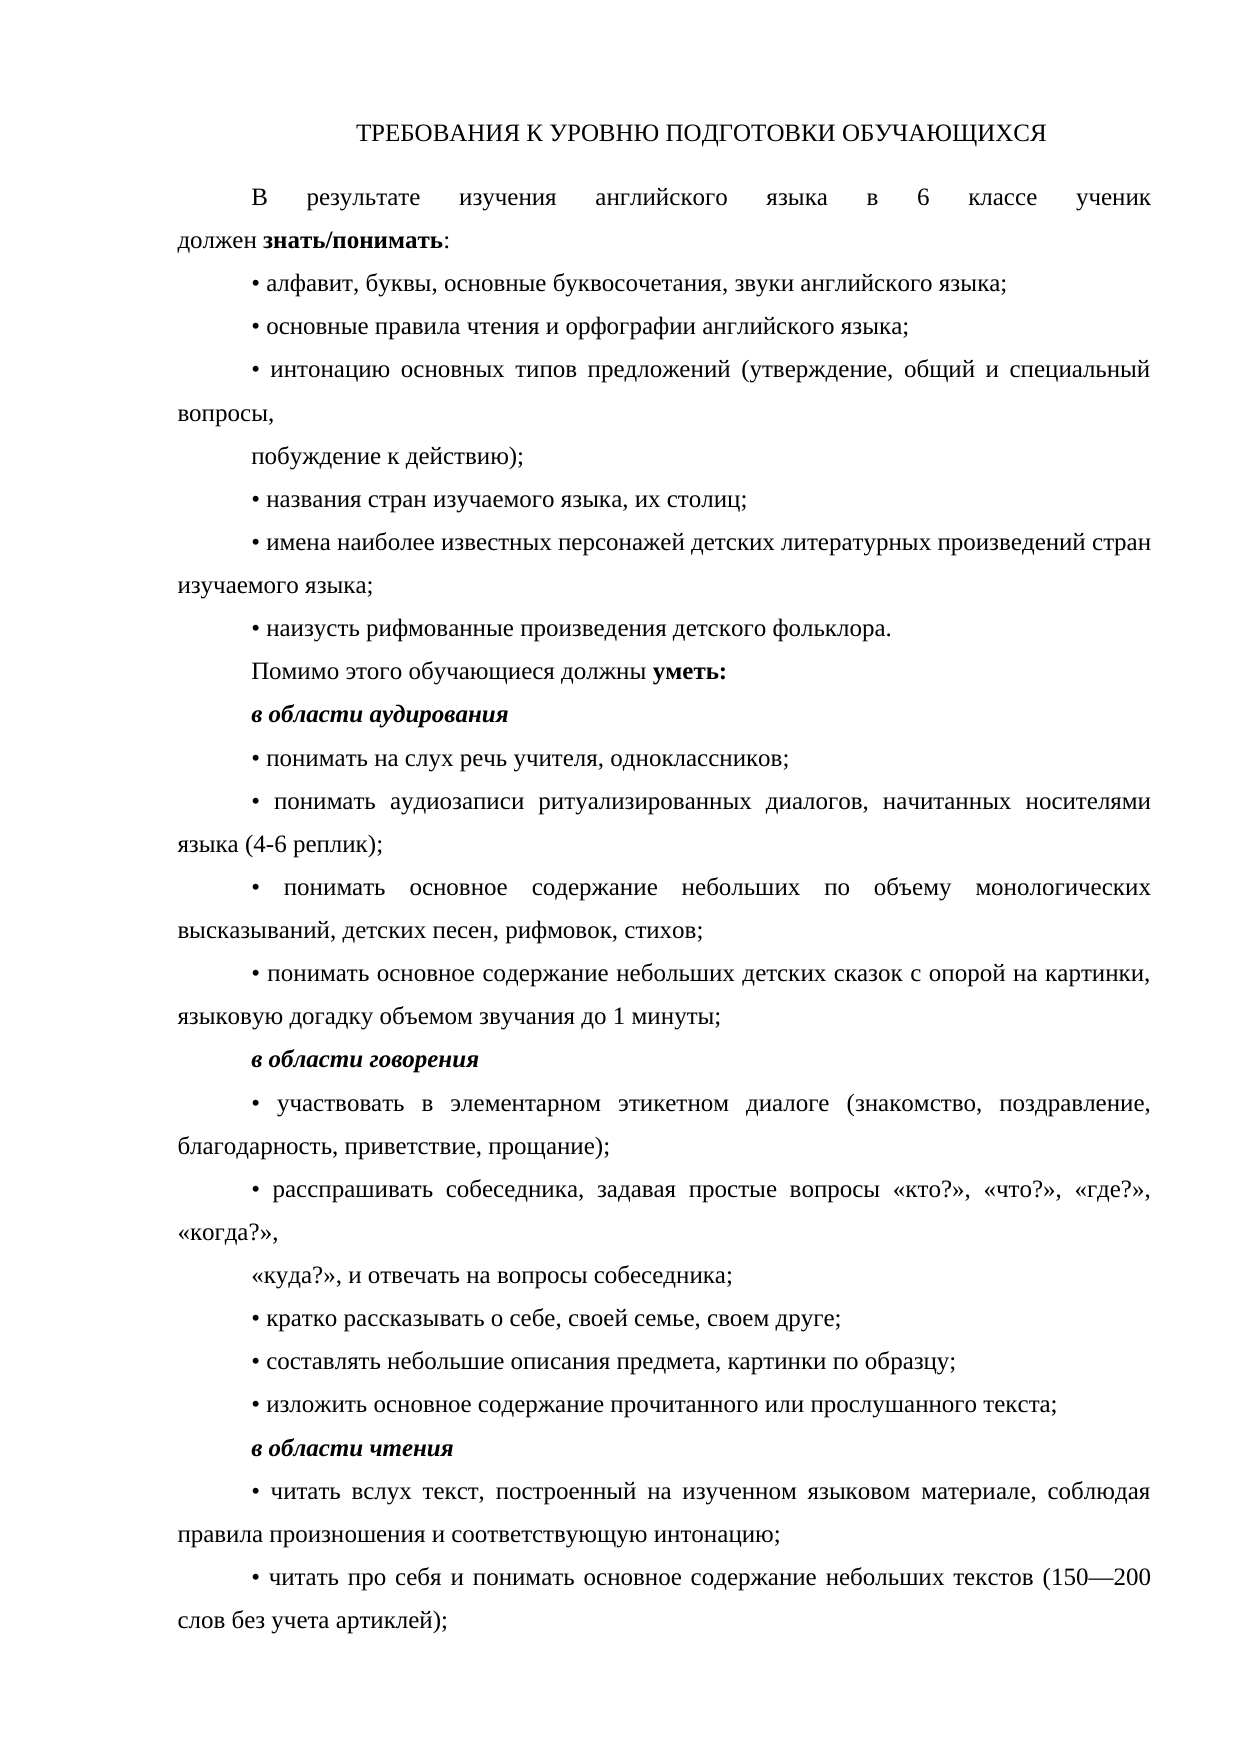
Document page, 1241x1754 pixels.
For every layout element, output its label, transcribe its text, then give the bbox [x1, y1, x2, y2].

text • участвовать в элементарном этикетном диалоге (знакомство, поздравление, благодарность, приветствие, прощание); [177, 1088, 1152, 1159]
text • расспрашивать собеседника, задавая простые вопросы «кто?», «что?», «где?», «когда?», [177, 1174, 1152, 1246]
text Помимо этого обучающиеся должны уметь: [177, 656, 1152, 685]
text побуждение к действию); [177, 441, 1152, 469]
text • читать про себя и понимать основное содержание небольших текстов (150—200 слов без учета артиклей); [177, 1562, 1152, 1634]
text • составлять небольшие описания предмета, картинки по образцу; [177, 1346, 1152, 1375]
text • названия стран изучаемого языка, их столиц; [177, 484, 1152, 513]
text • имена наиболее известных персонажей детских литературных произведений стран изучаемого языка; [177, 527, 1152, 599]
text в области чтения [177, 1433, 1152, 1461]
text • читать вслух текст, построенный на изученном языковом материале, соблюдая правила произношения и соответствующую интонацию; [177, 1476, 1152, 1548]
text в области аудирования [177, 699, 1152, 728]
text • кратко рассказывать о себе, своей семье, своем друге; [177, 1303, 1152, 1332]
text • основные правила чтения и орфографии английского языка; [177, 311, 1152, 340]
text в области говорения [177, 1044, 1152, 1073]
text • наизусть рифмованные произведения детского фольклора. [177, 613, 1152, 642]
text В результате изучения английского языка в 6 классе ученик должен знать/понимать: [177, 182, 1152, 254]
text • изложить основное содержание прочитанного или прослушанного текста; [177, 1389, 1152, 1418]
text • понимать основное содержание небольших детских сказок с опорой на картинки, языковую догадку объемом звучания до 1 минуты; [177, 958, 1152, 1030]
text «куда?», и отвечать на вопросы собеседника; [177, 1260, 1152, 1289]
text • алфавит, буквы, основные буквосочетания, звуки английского языка; [177, 268, 1152, 297]
text ТРЕБОВАНИЯ К УРОВНЮ ПОДГОТОВКИ ОБУЧАЮЩИХСЯ [177, 118, 1152, 147]
text • понимать аудиозаписи ритуализированных диалогов, начитанных носителями языка (4-6 реплик); [177, 786, 1152, 858]
text • понимать на слух речь учителя, одноклассников; [177, 743, 1152, 771]
text • понимать основное содержание небольших по объему монологических высказываний, детских песен, рифмовок, стихов; [177, 872, 1152, 944]
text • интонацию основных типов предложений (утверждение, общий и специальный вопросы, [177, 354, 1152, 426]
